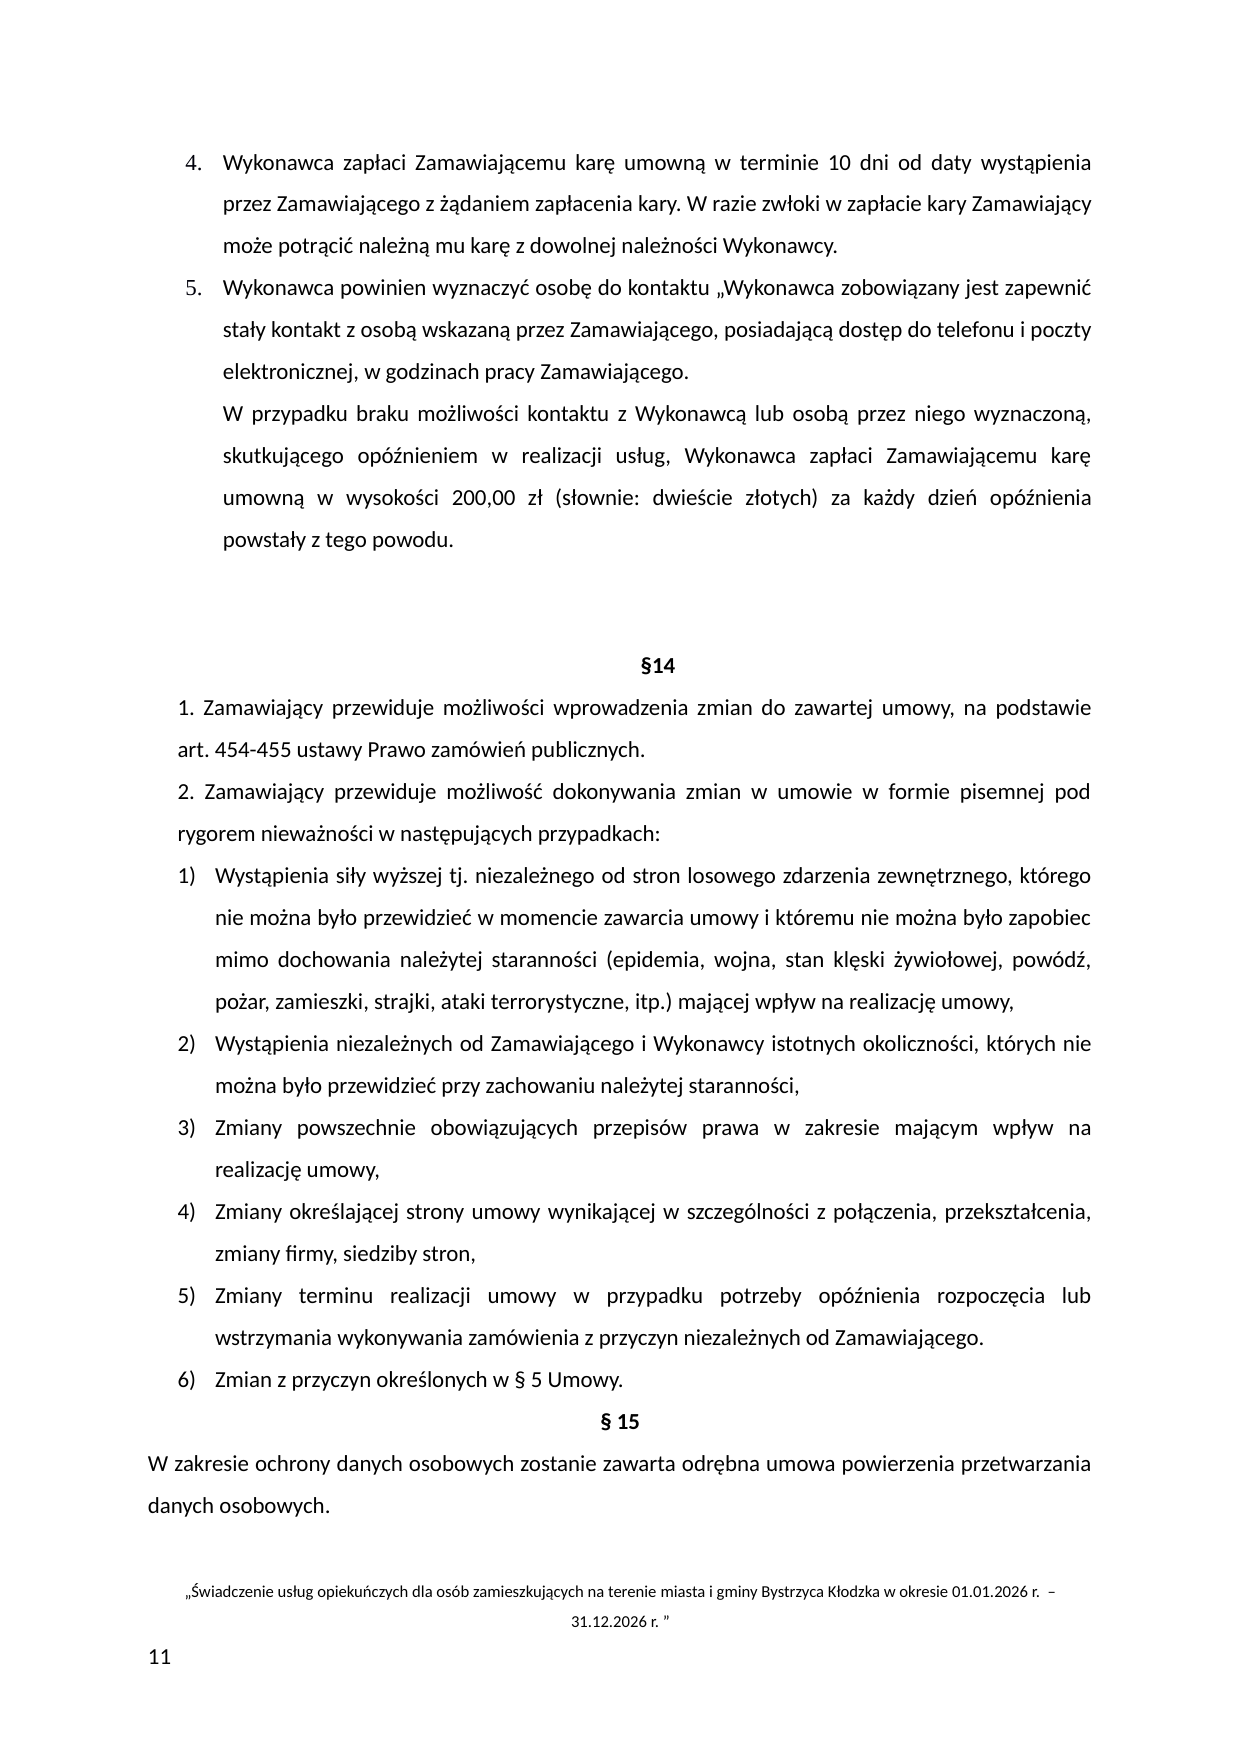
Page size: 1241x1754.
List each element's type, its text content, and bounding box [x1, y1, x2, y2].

list Zmiany powszechnie obowiązujących przepisów prawa w zakresie mającym wpływ na realizację umowy, [177, 1113, 1093, 1183]
list Wystąpienia siły wyższej tj. niezależnego od stron losowego zdarzenia zewnętrznego, którego nie można było przewidzieć w momencie zawarcia umowy i któremu nie można było zapobiec mimo dochowania należytej staranności (epidemia, wojna, stan klęski żywiołowej, powódź, pożar, zamieszki, strajki, ataki terrorystyczne, itp.) mającej wpływ na realizację umowy, [177, 861, 1093, 1015]
text W przypadku braku możliwości kontaktu z Wykonawcą lub osobą przez niego wyznaczoną, skutkującego opóźnieniem w realizacji usług, Wykonawca zapłaci Zamawiającemu karę umowną w wysokości 200,00 zł (słownie: dwieście złotych) za każdy dzień opóźnienia powstały z tego powodu. [223, 399, 1093, 553]
list Wykonawca zapłaci Zamawiającemu karę umowną w terminie 10 dni od daty wystąpienia przez Zamawiającego z żądaniem zapłacenia kary. W razie zwłoki w zapłacie kary Zamawiający może potrącić należną mu karę z dowolnej należności Wykonawcy. [185, 148, 1093, 259]
text §14 [223, 651, 1093, 679]
text W zakresie ochrony danych osobowych zostanie zawarta odrębna umowa powierzenia przetwarzania danych osobowych. [148, 1449, 1093, 1519]
text § 15 [148, 1407, 1093, 1435]
text 1. Zamawiający przewiduje możliwości wprowadzenia zmian do zawartej umowy, na podstawie art. 454-455 ustawy Prawo zamówień publicznych. [177, 693, 1093, 763]
list Zmiany terminu realizacji umowy w przypadku potrzeby opóźnienia rozpoczęcia lub wstrzymania wykonywania zamówienia z przyczyn niezależnych od Zamawiającego. [177, 1281, 1093, 1351]
text 2. Zamawiający przewiduje możliwość dokonywania zmian w umowie w formie pisemnej pod rygorem nieważności w następujących przypadkach: [177, 777, 1093, 847]
list Zmian z przyczyn określonych w § 5 Umowy. [177, 1365, 1093, 1393]
list Zmiany określającej strony umowy wynikającej w szczególności z połączenia, przekształcenia, zmiany firmy, siedziby stron, [177, 1197, 1093, 1267]
list Wystąpienia niezależnych od Zamawiającego i Wykonawcy istotnych okoliczności, których nie można było przewidzieć przy zachowaniu należytej staranności, [177, 1029, 1093, 1099]
list Wykonawca powinien wyznaczyć osobę do kontaktu „Wykonawca zobowiązany jest zapewnić stały kontakt z osobą wskazaną przez Zamawiającego, posiadającą dostęp do telefonu i poczty elektronicznej, w godzinach pracy Zamawiającego. [185, 273, 1093, 386]
